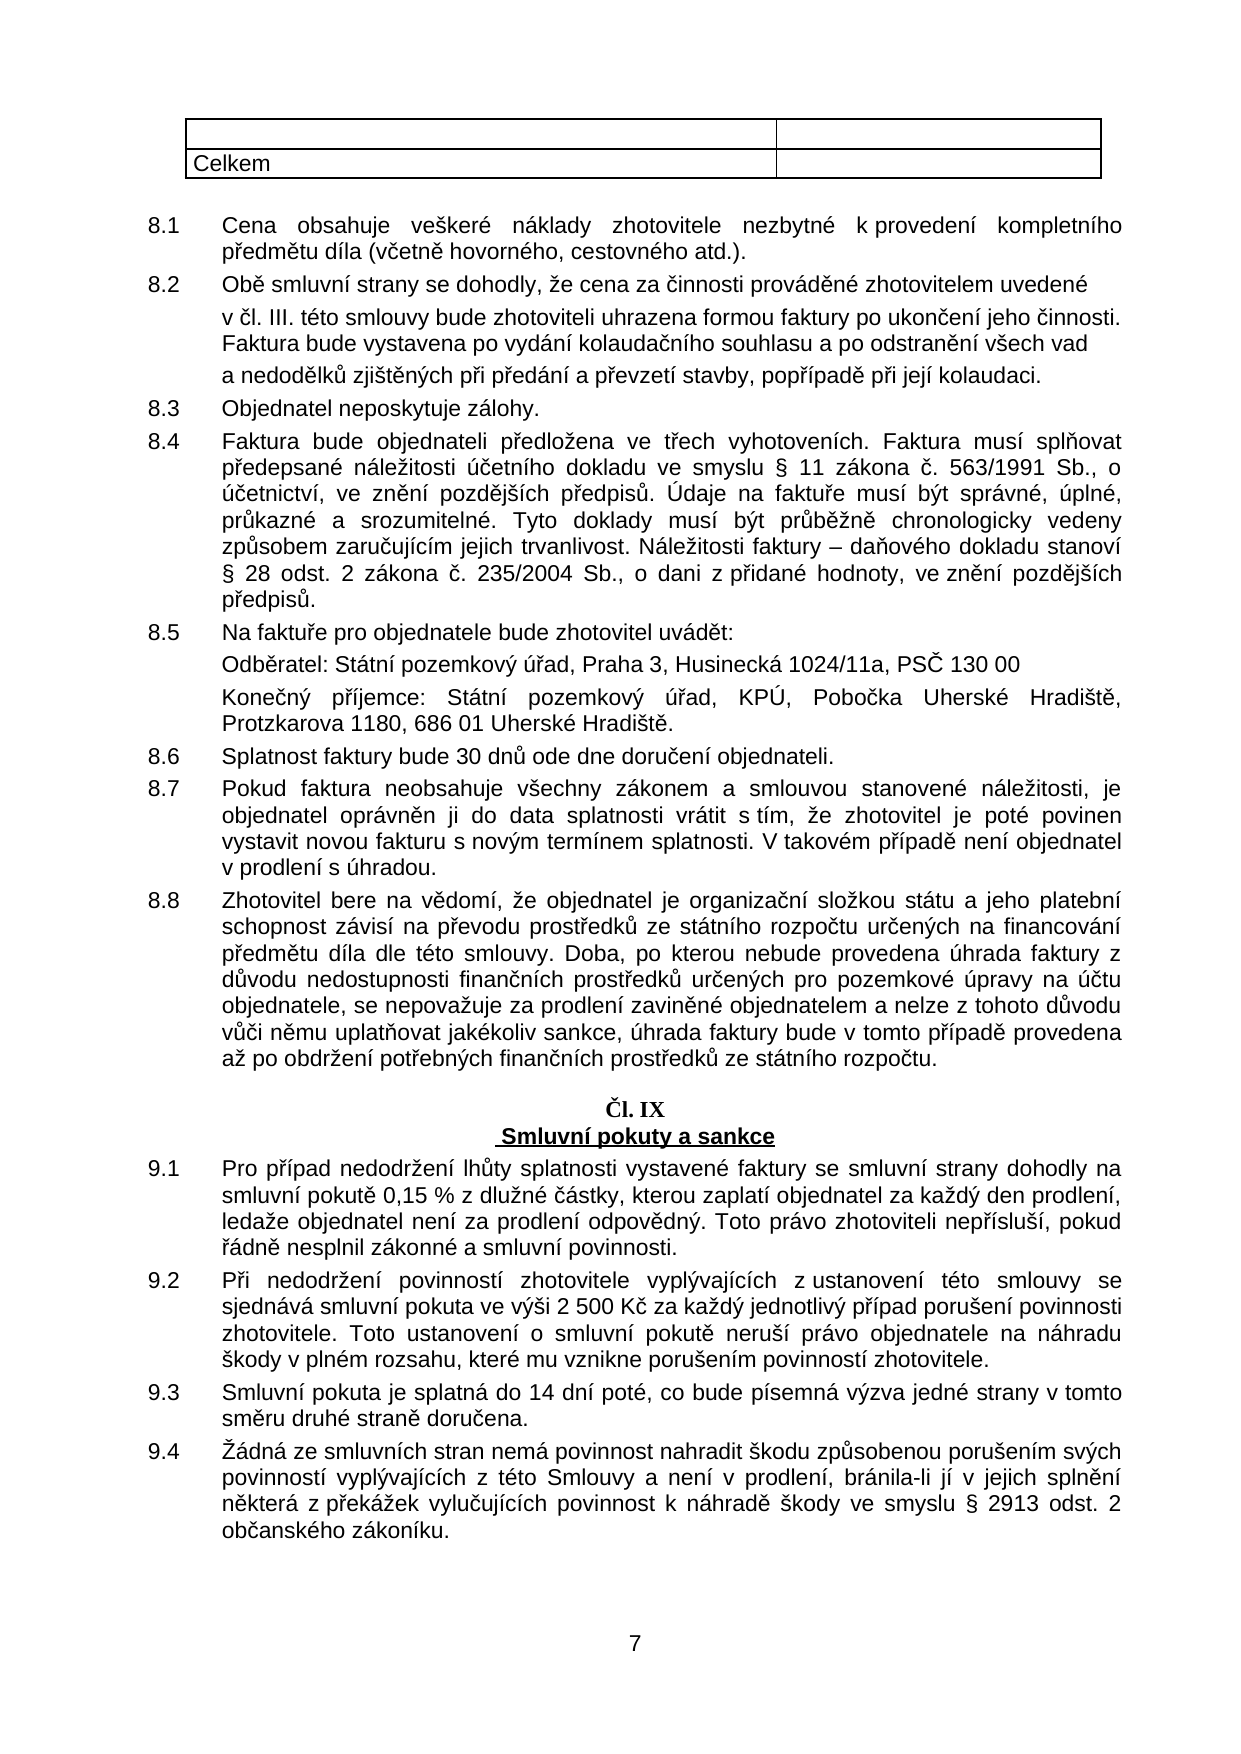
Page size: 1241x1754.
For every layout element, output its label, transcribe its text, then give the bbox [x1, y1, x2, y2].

text Konečný příjemce: Státní pozemkový úřad, KPÚ, Pobočka Uherské Hradiště, Protzkarova 1180, 686 01 Uherské Hradiště. [221, 684, 1122, 736]
table_cell [777, 150, 1100, 177]
list Zhotovitel bere na vědomí, že objednatel je organizační složkou státu a jeho platební schopnost závisí na převodu prostředků ze státního rozpočtu určených na financování předmětu díla dle této smlouvy. Doba, po kterou nebude provedena úhrada faktury z důvodu nedostupnosti finančních prostředků určených pro pozemkové úpravy na účtu objednatele, se nepovažuje za prodlení zaviněné objednatelem a nelze z tohoto důvodu vůči němu uplatňovat jakékoliv sankce, úhrada faktury bude v tomto případě provedena až po obdržení potřebných finančních prostředků ze státního rozpočtu. [148, 887, 1122, 1071]
list Pro případ nedodržení lhůty splatnosti vystavené faktury se smluvní strany dohodly na smluvní pokutě 0,15 % z dlužné částky, kterou zaplatí objednatel za každý den prodlení, ledaže objednatel není za prodlení odpovědný. Toto právo zhotoviteli nepřísluší, pokud řádně nesplnil zákonné a smluvní povinnosti. [148, 1155, 1122, 1261]
text v čl. III. této smlouvy bude zhotoviteli uhrazena formou faktury po ukončení jeho činnosti. Faktura bude vystavena po vydání kolaudačního souhlasu a po odstranění všech vad [222, 303, 1122, 356]
list Objednatel neposkytuje zálohy. [148, 395, 1122, 421]
subtitle Čl. IX [148, 1096, 1122, 1123]
list Obě smluvní strany se dohodly, že cena za činnosti prováděné zhotovitelem uvedené [148, 271, 1122, 297]
table_cell [187, 120, 776, 148]
table_cell Celkem [187, 150, 776, 177]
list Při nedodržení povinností zhotovitele vyplývajících z ustanovení této smlouvy se sjednává smluvní pokuta ve výši 2 500 Kč za každý jednotlivý případ porušení povinnosti zhotovitele. Toto ustanovení o smluvní pokutě neruší právo objednatele na náhradu škody v plném rozsahu, které mu vznikne porušením povinností zhotovitele. [148, 1267, 1122, 1372]
list Na faktuře pro objednatele bude zhotovitel uvádět: [148, 618, 1122, 645]
table_cell [777, 120, 1100, 148]
list Žádná ze smluvních stran nemá povinnost nahradit škodu způsobenou porušením svých povinností vyplývajících z této Smlouvy a není v prodlení, bránila-li jí v jejich splnění některá z překážek vylučujících povinnost k náhradě škody ve smyslu § 2913 odst. 2 občanského zákoníku. [148, 1438, 1122, 1543]
text a nedodělků zjištěných při předání a převzetí stavby, popřípadě při její kolaudaci. [221, 362, 1122, 389]
list Cena obsahuje veškeré náklady zhotovitele nezbytné k provedení kompletního předmětu díla (včetně hovorného, cestovného atd.). [148, 212, 1122, 265]
list Pokud faktura neobsahuje všechny zákonem a smlouvou stanovené náležitosti, je objednatel oprávněn ji do data splatnosti vrátit s tím, že zhotovitel je poté povinen vystavit novou fakturu s novým termínem splatnosti. V takovém případě není objednatel v prodlení s úhradou. [148, 775, 1122, 881]
subtitle Smluvní pokuty a sankce [148, 1123, 1122, 1149]
list Splatnost faktury bude 30 dnů ode dne doručení objednateli. [148, 743, 1122, 769]
list Faktura bude objednateli předložena ve třech vyhotoveních. Faktura musí splňovat předepsané náležitosti účetního dokladu ve smyslu § 11 zákona č. 563/1991 Sb., o účetnictví, ve znění pozdějších předpisů. Údaje na faktuře musí být správné, úplné, průkazné a srozumitelné. Tyto doklady musí být průběžně chronologicky vedeny způsobem zaručujícím jejich trvanlivost. Náležitosti faktury – daňového dokladu stanoví § 28 odst. 2 zákona č. 235/2004 Sb., o dani z přidané hodnoty, ve znění pozdějších předpisů. [148, 428, 1122, 612]
list Smluvní pokuta je splatná do 14 dní poté, co bude písemná výzva jedné strany v tomto směru druhé straně doručena. [148, 1379, 1122, 1431]
text Odběratel: Státní pozemkový úřad, Praha 3, Husinecká 1024/11a, PSČ 130 00 [185, 651, 1122, 677]
